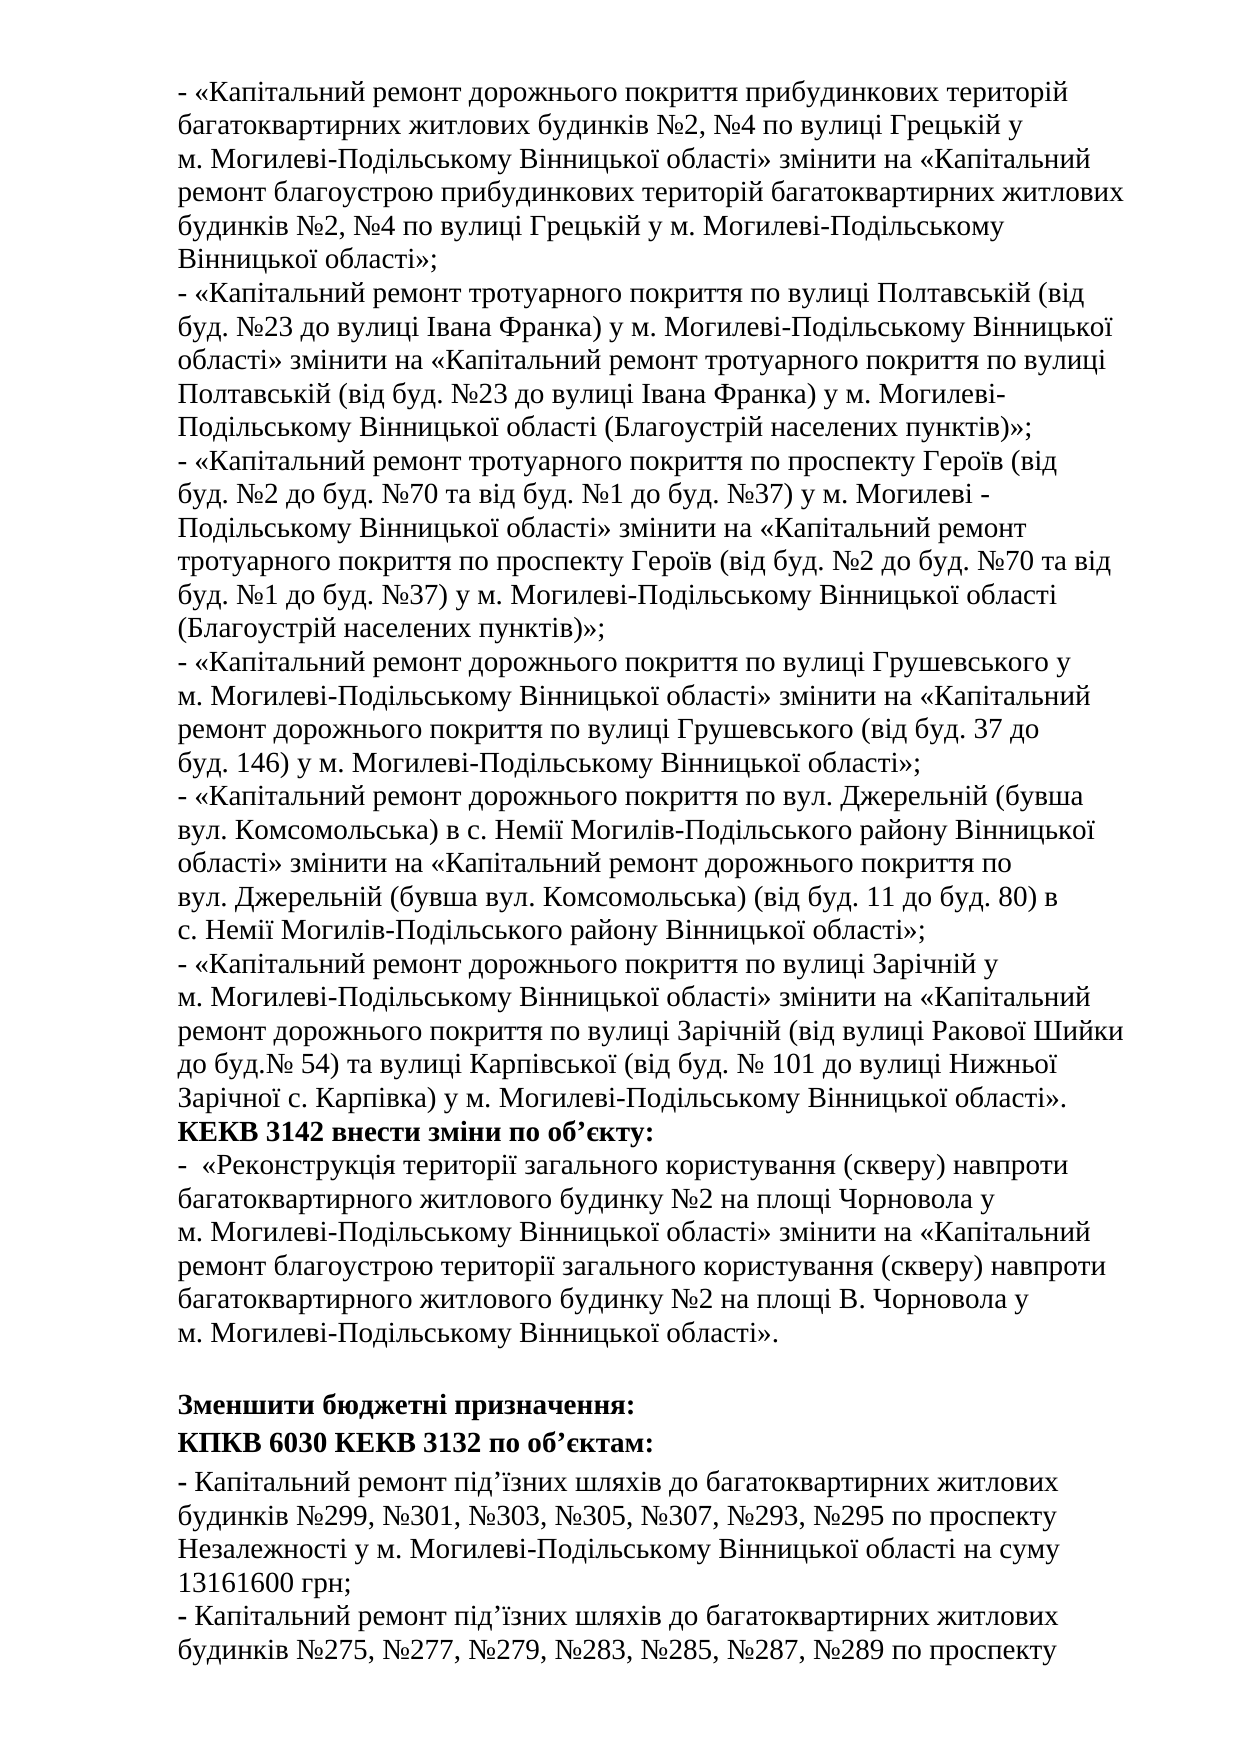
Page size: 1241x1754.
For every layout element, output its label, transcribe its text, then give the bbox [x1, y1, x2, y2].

text - «Капітальний ремонт тротуарного покриття по проспекту Героїв (від [177, 443, 1152, 476]
text КПКВ 6030 КЕКВ 3132 по об’єктам: [177, 1426, 1152, 1459]
text м. Могилеві-Подільському Вінницької області» змінити на «Капітальний ремонт дорожнього покриття по вулиці Грушевського (від буд. 37 до [177, 678, 1152, 745]
text - «Капітальний ремонт дорожнього покриття по вулиці Зарічній у [177, 946, 1152, 979]
text с. Немії Могилів-Подільського району Вінницької області»; [177, 912, 1152, 946]
text м. Могилеві-Подільському Вінницької області» змінити на «Капітальний ремонт благоустрою території загального користування (скверу) навпроти багатоквартирного житлового будинку №2 на площі В. Чорновола у [177, 1214, 1152, 1315]
text Зменшити бюджетні призначення: [177, 1387, 1152, 1421]
text буд. №23 до вулиці Івана Франка) у м. Могилеві-Подільському Вінницької області» змінити на «Капітальний ремонт тротуарного покриття по вулиці Полтавській (від буд. №23 до вулиці Івана Франка) у м. Могилеві-Подільському Вінницької області (Благоустрій населених пунктів)»; [177, 309, 1152, 443]
text - «Капітальний ремонт дорожнього покриття прибудинкових територій багатоквартирних житлових будинків №2, №4 по вулиці Грецькій у [177, 74, 1152, 141]
text вул. Комсомольська) в с. Немії Могилів-Подільського району Вінницької області» змінити на «Капітальний ремонт дорожнього покриття по [177, 812, 1152, 879]
text КЕКВ 3142 внести зміни по об’єкту: [177, 1114, 1152, 1147]
text вул. Джерельній (бувша вул. Комсомольська) (від буд. 11 до буд. 80) в [177, 879, 1152, 912]
text м. Могилеві-Подільському Вінницької області» змінити на «Капітальний ремонт дорожнього покриття по вулиці Зарічній (від вулиці Ракової Шийки до буд.№ 54) та вулиці Карпівської (від буд. № 101 до вулиці Нижньої Зарічної с. Карпівка) у м. Могилеві-Подільському Вінницької області». [177, 979, 1152, 1114]
text - «Капітальний ремонт дорожнього покриття по вул. Джерельній (бувша [177, 778, 1152, 812]
text м. Могилеві-Подільському Вінницької області» змінити на «Капітальний ремонт благоустрою прибудинкових територій багатоквартирних житлових будинків №2, №4 по вулиці Грецькій у м. Могилеві-Подільському Вінницької області»; [177, 141, 1152, 275]
text - «Реконструкція території загального користування (скверу) навпроти багатоквартирного житлового будинку №2 на площі Чорновола у [177, 1147, 1152, 1214]
text - Капітальний ремонт під’їзних шляхів до багатоквартирних житлових будинків №299, №301, №303, №305, №307, №293, №295 по проспекту Незалежності у м. Могилеві-Подільському Вінницької області на суму 13161600 грн; [177, 1464, 1152, 1598]
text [177, 1598, 1152, 1665]
text буд. 146) у м. Могилеві-Подільському Вінницької області»; [177, 745, 1152, 778]
text - «Капітальний ремонт дорожнього покриття по вулиці Грушевського у [177, 644, 1152, 678]
text - «Капітальний ремонт тротуарного покриття по вулиці Полтавській (від [177, 275, 1152, 309]
text буд. №2 до буд. №70 та від буд. №1 до буд. №37) у м. Могилеві -Подільському Вінницької області» змінити на «Капітальний ремонт тротуарного покриття по проспекту Героїв (від буд. №2 до буд. №70 та від буд. №1 до буд. №37) у м. Могилеві-Подільському Вінницької області (Благоустрій населених пунктів)»; [177, 476, 1152, 644]
text м. Могилеві-Подільському Вінницької області». [177, 1315, 1152, 1348]
